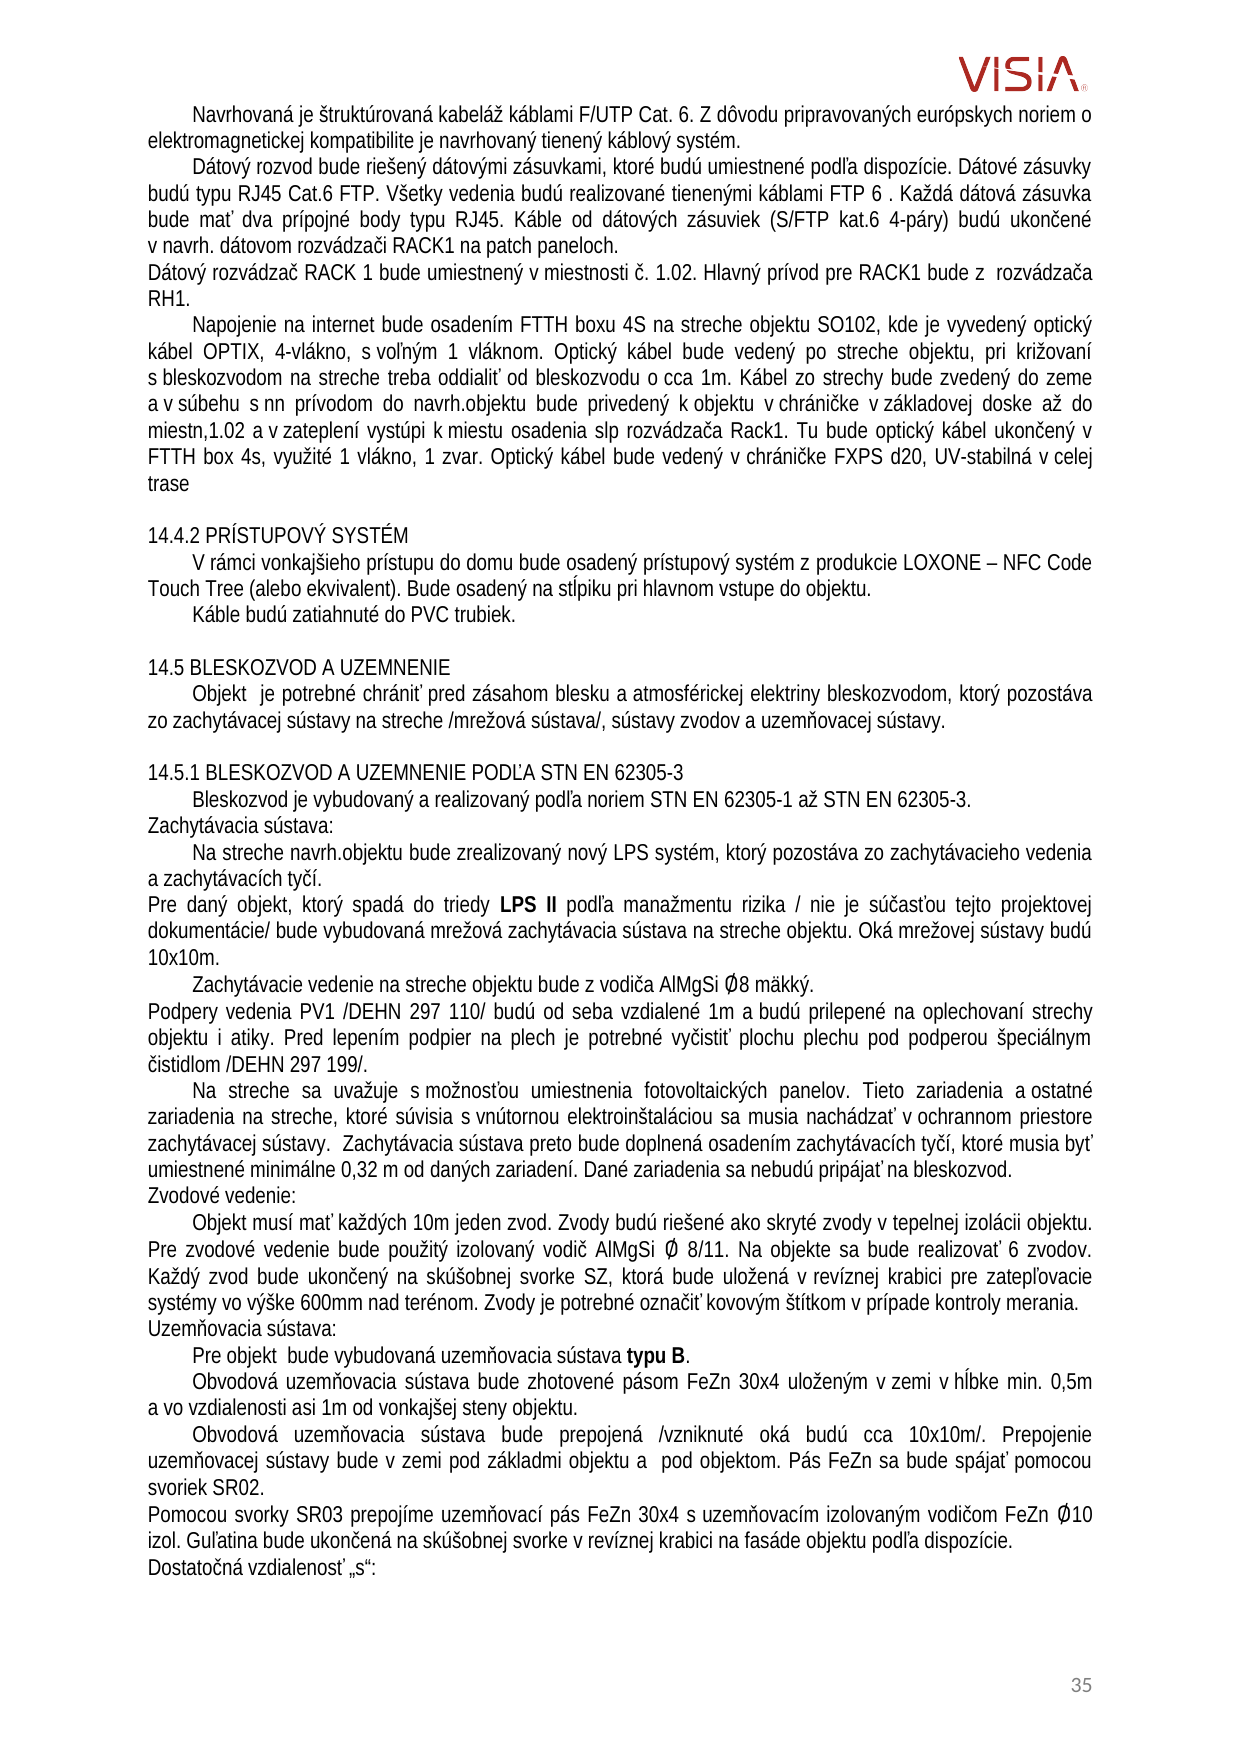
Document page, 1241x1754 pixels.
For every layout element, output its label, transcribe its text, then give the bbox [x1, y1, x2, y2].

text Zachytávacie vedenie na streche objektu bude z vodiča AlMgSi ∅8 mäkký. [148, 970, 1092, 998]
text 14.4.2 PRÍSTUPOVÝ SYSTÉM [148, 522, 1092, 548]
text Napojenie na internet bude osadením FTTH boxu 4S na streche objektu SO102, kde je vyvedený optický kábel OPTIX, 4-vlákno, s voľným 1 vláknom. Optický kábel bude vedený po streche objektu, pri križovaní s bleskozvodom na streche treba oddialiť od bleskozvodu o cca 1m. Kábel zo strechy bude zvedený do zeme a v súbehu s nn prívodom do navrh.objektu bude privedený k objektu v chráničke v základovej doske až do miestn,1.02 a v zateplení vystúpi k miestu osadenia slp rozvádzača Rack1. Tu bude optický kábel ukončený v FTTH box 4s, využité 1 vlákno, 1 zvar. Optický kábel bude vedený v chráničke FXPS d20, UV-stabilná v celej trase [148, 311, 1092, 496]
picture [958, 56, 1088, 92]
text Pre daný objekt, ktorý spadá do triedy LPS II podľa manažmentu rizika / nie je súčasťou tejto projektovej dokumentácie/ bude vybudovaná mrežová zachytávacia sústava na streche objektu. Oká mrežovej sústavy budú 10x10m. [148, 891, 1092, 970]
text Obvodová uzemňovacia sústava bude zhotovené pásom FeZn 30x4 uloženým v zemi v hĺbke min. 0,5m a vo vzdialenosti asi 1m od vonkajšej steny objektu. [148, 1368, 1092, 1421]
text V rámci vonkajšieho prístupu do domu bude osadený prístupový systém z produkcie LOXONE – NFC Code Touch Tree (alebo ekvivalent). Bude osadený na stĺpiku pri hlavnom vstupe do objektu. [148, 548, 1092, 601]
text Káble budú zatiahnuté do PVC trubiek. [148, 601, 1092, 628]
text Bleskozvod je vybudovaný a realizovaný podľa noriem STN EN 62305-1 až STN EN 62305-3. [148, 786, 1092, 812]
text Na streche sa uvažuje s možnosťou umiestnenia fotovoltaických panelov. Tieto zariadenia a ostatné zariadenia na streche, ktoré súvisia s vnútornou elektroinštaláciou sa musia nachádzať v ochrannom priestore zachytávacej sústavy. Zachytávacia sústava preto bude doplnená osadením zachytávacích tyčí, ktoré musia byť umiestnené minimálne 0,32 m od daných zariadení. Dané zariadenia sa nebudú pripájať na bleskozvod. [148, 1077, 1092, 1182]
text Dátový rozvádzač RACK 1 bude umiestnený v miestnosti č. 1.02. Hlavný prívod pre RACK1 bude z rozvádzača RH1. [148, 259, 1092, 311]
text Obvodová uzemňovacia sústava bude prepojená /vzniknuté oká budú cca 10x10m/. Prepojenie uzemňovacej sústavy bude v zemi pod základmi objektu a pod objektom. Pás FeZn sa bude spájať pomocou svoriek SR02. [148, 1421, 1092, 1500]
text Podpery vedenia PV1 /DEHN 297 110/ budú od seba vzdialené 1m a budú prilepené na oplechovaní strechy objektu i atiky. Pred lepením podpier na plech je potrebné vyčistiť plochu plechu pod podperou špeciálnym čistidlom /DEHN 297 199/. [148, 998, 1092, 1077]
text Dostatočná vzdialenosť „s“: [148, 1554, 1092, 1580]
text Pre objekt bude vybudovaná uzemňovacia sústava typu B. [148, 1342, 1092, 1368]
text Objekt musí mať každých 10m jeden zvod. Zvody budú riešené ako skryté zvody v tepelnej izolácii objektu. Pre zvodové vedenie bude použitý izolovaný vodič AlMgSi ∅ 8/11. Na objekte sa bude realizovať 6 zvodov. Každý zvod bude ukončený na skúšobnej svorke SZ, ktorá bude uložená v revíznej krabici pre zatepľovacie systémy vo výške 600mm nad terénom. Zvody je potrebné označiť kovovým štítkom v prípade kontroly merania. [148, 1209, 1092, 1315]
text 14.5 BLESKOZVOD A UZEMNENIE [148, 654, 1092, 680]
text Navrhovaná je štruktúrovaná kabeláž káblami F/UTP Cat. 6. Z dôvodu pripravovaných európskych noriem o elektromagnetickej kompatibilite je navrhovaný tienený káblový systém. [148, 101, 1092, 153]
text Dátový rozvod bude riešený dátovými zásuvkami, ktoré budú umiestnené podľa dispozície. Dátové zásuvky budú typu RJ45 Cat.6 FTP. Všetky vedenia budú realizované tienenými káblami FTP 6 . Každá dátová zásuvka bude mať dva prípojné body typu RJ45. Káble od dátových zásuviek (S/FTP kat.6 4-páry) budú ukončené v navrh. dátovom rozvádzači RACK1 na patch paneloch. [148, 153, 1092, 259]
text Zvodové vedenie: [148, 1182, 1092, 1209]
text Zachytávacia sústava: [148, 812, 1092, 838]
text Na streche navrh.objektu bude zrealizovaný nový LPS systém, ktorý pozostáva zo zachytávacieho vedenia a zachytávacích tyčí. [148, 838, 1092, 891]
text 14.5.1 BLESKOZVOD A UZEMNENIE PODĽA STN EN 62305-3 [148, 759, 1092, 786]
text Objekt je potrebné chrániť pred zásahom blesku a atmosférickej elektriny bleskozvodom, ktorý pozostáva zo zachytávacej sústavy na streche /mrežová sústava/, sústavy zvodov a uzemňovacej sústavy. [148, 680, 1092, 733]
text Pomocou svorky SR03 prepojíme uzemňovací pás FeZn 30x4 s uzemňovacím izolovaným vodičom FeZn ∅10 izol. Guľatina bude ukončená na skúšobnej svorke v revíznej krabici na fasáde objektu podľa dispozície. [148, 1500, 1092, 1554]
text Uzemňovacia sústava: [148, 1315, 1092, 1342]
